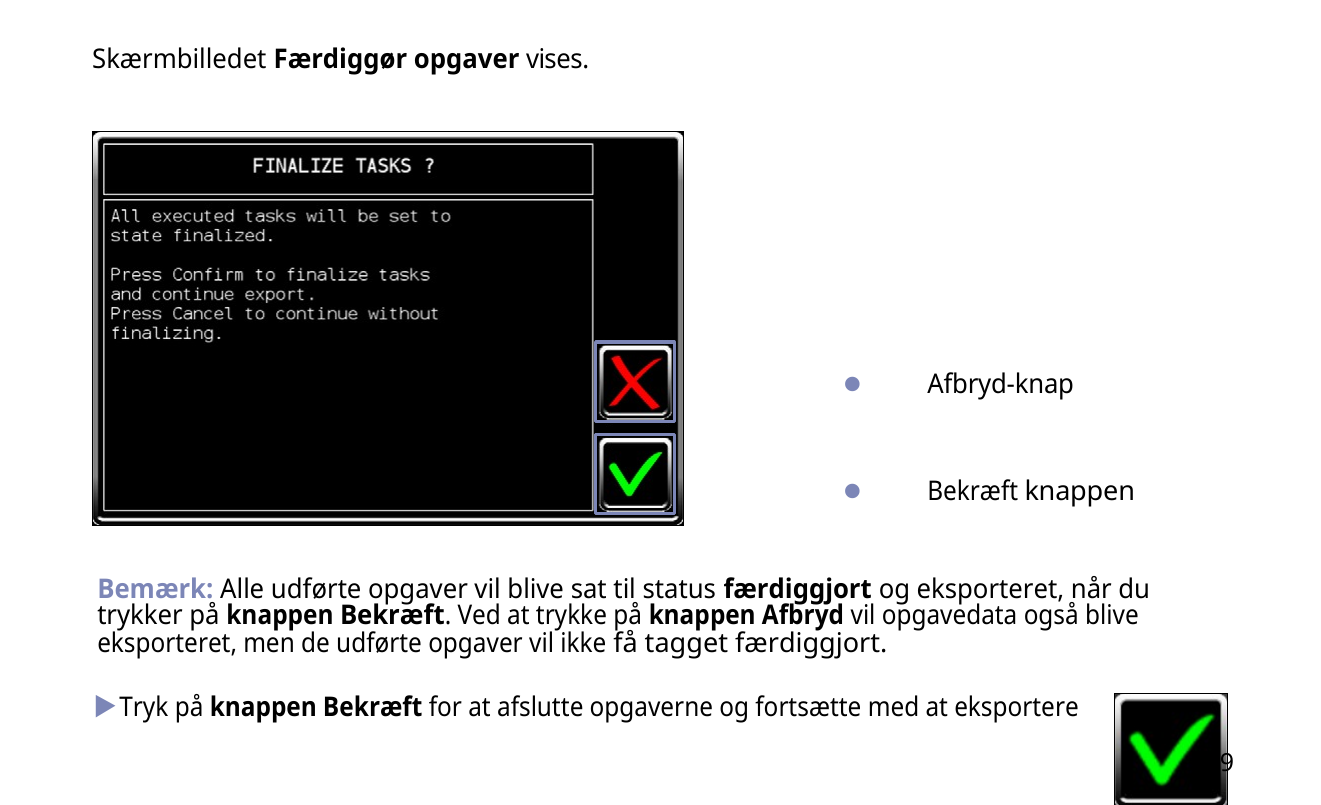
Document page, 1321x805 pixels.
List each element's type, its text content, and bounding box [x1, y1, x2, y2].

picture [93, 132, 683, 525]
list Afbryd-knap [843, 365, 1258, 402]
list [93, 693, 1102, 722]
text Skærmbilledet Færdiggør opgaver vises. [92, 39, 1258, 76]
list Bekræft knappen [843, 471, 1258, 508]
text Bemærk: Alle udførte opgaver vil blive sat til status færdiggjort og eksporteret, når du trykker på knappen Bekræft. Ved at trykke på knappen Afbryd vil opgavedata også blive eksporteret, men de udførte opgaver vil ikke få tagget færdiggjort. [97, 576, 1232, 660]
picture [1115, 694, 1227, 805]
picture [1222, 755, 1227, 763]
